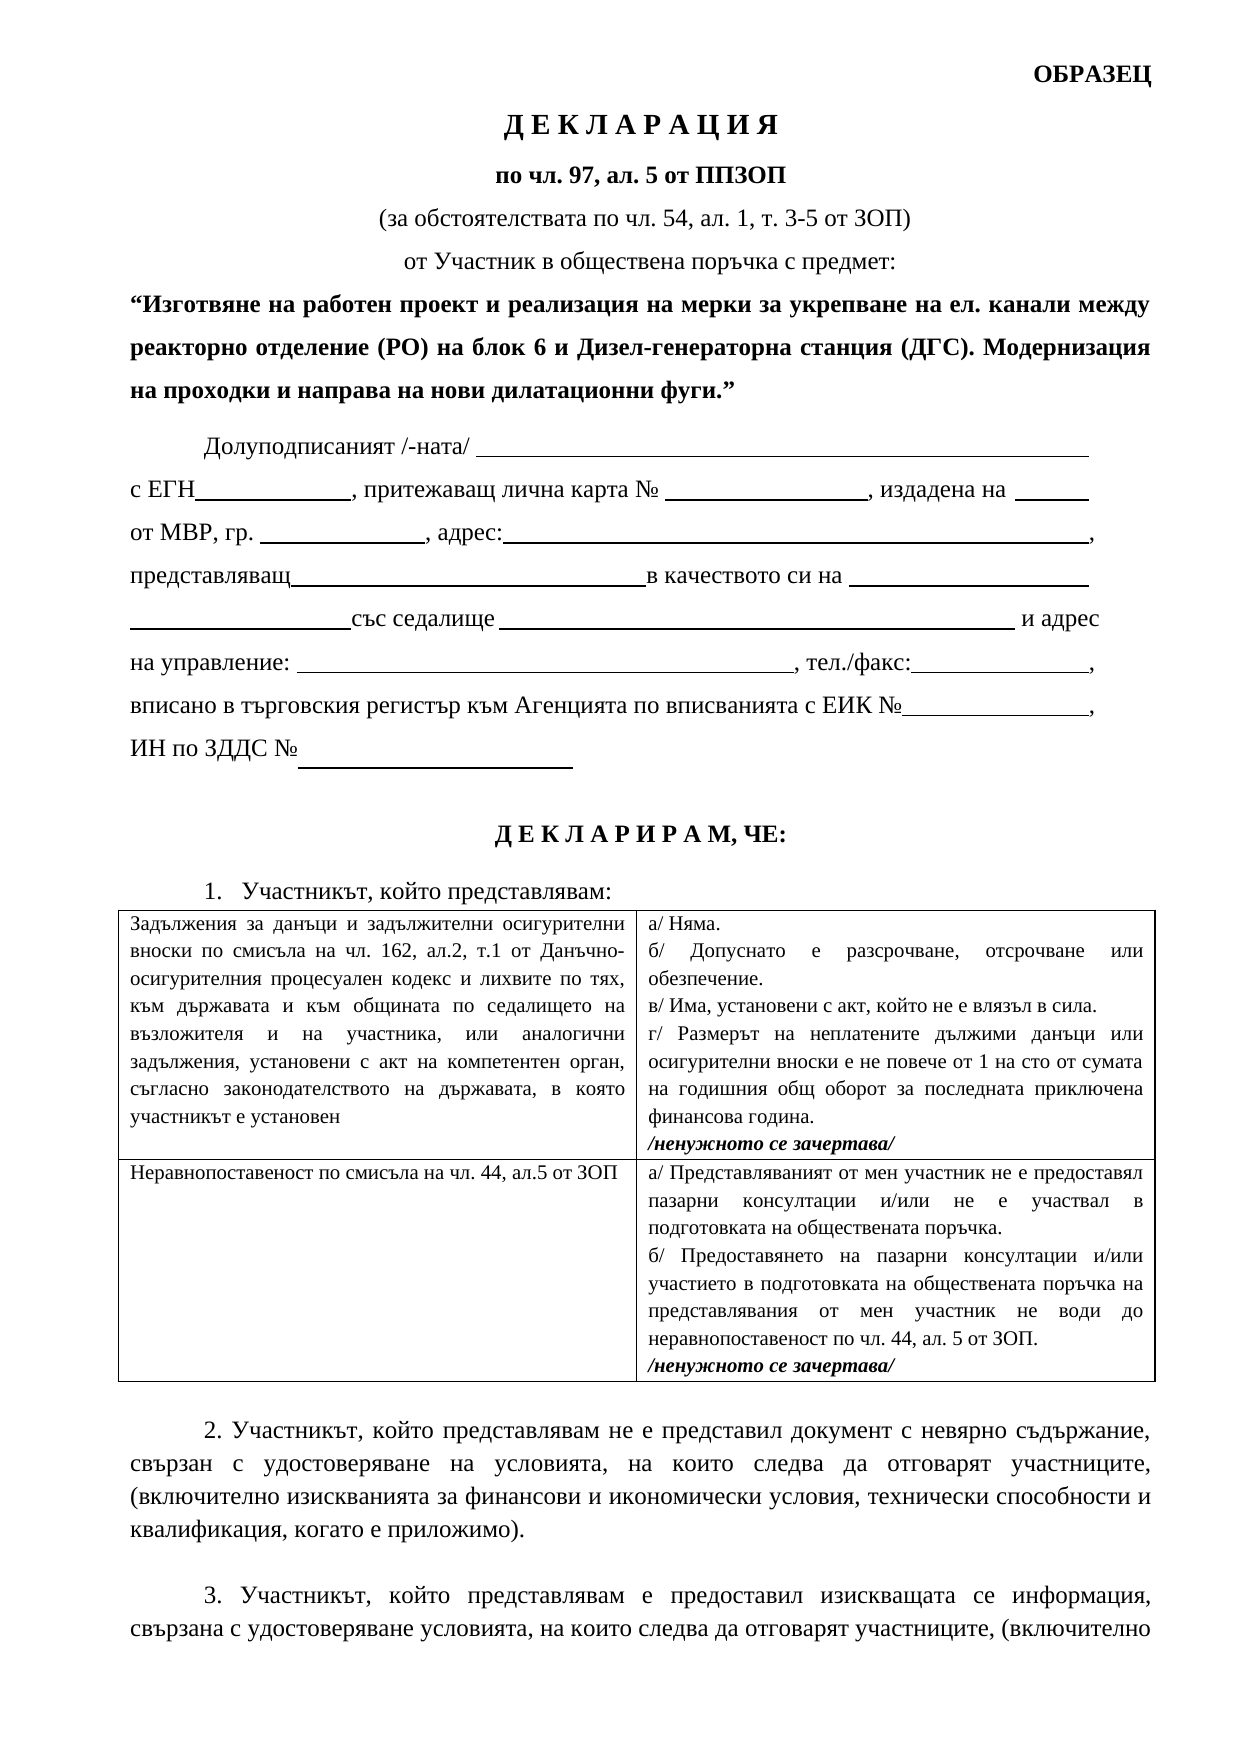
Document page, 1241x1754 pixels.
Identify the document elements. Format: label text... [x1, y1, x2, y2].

table_cell а/ Представляваният от мен участник не е предоставял пазарни консултации и/или не е участвал в подготовката на обществената поръчка. б/ Предоставянето на пазарни консултации и/или участието в подготовката на обществената поръчка на представлявания от мен участник не води до неравнопоставеност по чл. 44, ал. 5 от ЗОП. /ненужното се зачертава/ [637, 1160, 1154, 1381]
text Д Е К Л А Р И Р А М, ЧЕ: [130, 819, 1152, 848]
table_cell Неравнопоставеност по смисъла на чл. 44, ал.5 от ЗОП [119, 1160, 636, 1381]
text Долуподписаният /-ната/ [130, 431, 1152, 460]
text на управление: , тел./факс: , вписано в търговския регистър към Агенцията по вписванията с ЕИК № , [130, 647, 1152, 718]
list Участникът, който представлявам: [204, 876, 1152, 905]
title Д Е К Л А Р А Ц И Я [130, 107, 1152, 141]
text от МВР, гр. , адрес: , [130, 517, 1152, 546]
text от Участник в обществена поръчка с предмет: [204, 246, 1152, 275]
list ОБРАЗЕЦ [636, 59, 1152, 88]
text представляващ в качеството си на [130, 560, 1152, 589]
table_header а/ Няма. б/ Допуснато е разсрочване, отсрочване или обезпечение. в/ Има, установени с акт, който не е влязъл в сила. г/ Размерът на неплатените дължими данъци или осигурителни вноски е не повече от 1 на сто от сумата на годишния общ оборот за последната приключена финансова година. /ненужното се зачертава/ [637, 911, 1154, 1159]
text “Изготвяне на работен проект и реализация на мерки за укрепване на ел. канали между реакторно отделение (РО) на блок 6 и Дизел-генераторна станция (ДГС). Модернизация на проходки и направа на нови дилатационни фуги.” [130, 289, 1152, 404]
text с ЕГН , притежаващ лична карта № , издадена на [130, 474, 1152, 503]
text по чл. 97, ал. 5 от ППЗОП [130, 160, 1152, 188]
text със седалище и адрес [130, 603, 1152, 632]
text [130, 1580, 1152, 1642]
text ИН по ЗДДС № [130, 733, 1152, 771]
text (за обстоятелствата по чл. 54, ал. 1, т. 3-5 от ЗОП) [204, 203, 1152, 232]
text 2. Участникът, който представлявам не е представил документ с невярно съдържание, свързан с удостоверяване на условията, на които следва да отговарят участниците, (включително изискванията за финансови и икономически условия, технически способности и квалификация, когато е приложимо). [130, 1415, 1152, 1543]
table_header Задължения за данъци и задължителни осигурителни вноски по смисъла на чл. 162, ал.2, т.1 от Данъчно-осигурителния процесуален кодекс и лихвите по тях, към държавата и към общината по седалището на възложителя и на участника, или аналогични задължения, установени с акт на компетентен орган, съгласно законодателството на държавата, в която участникът е установен [119, 911, 636, 1159]
